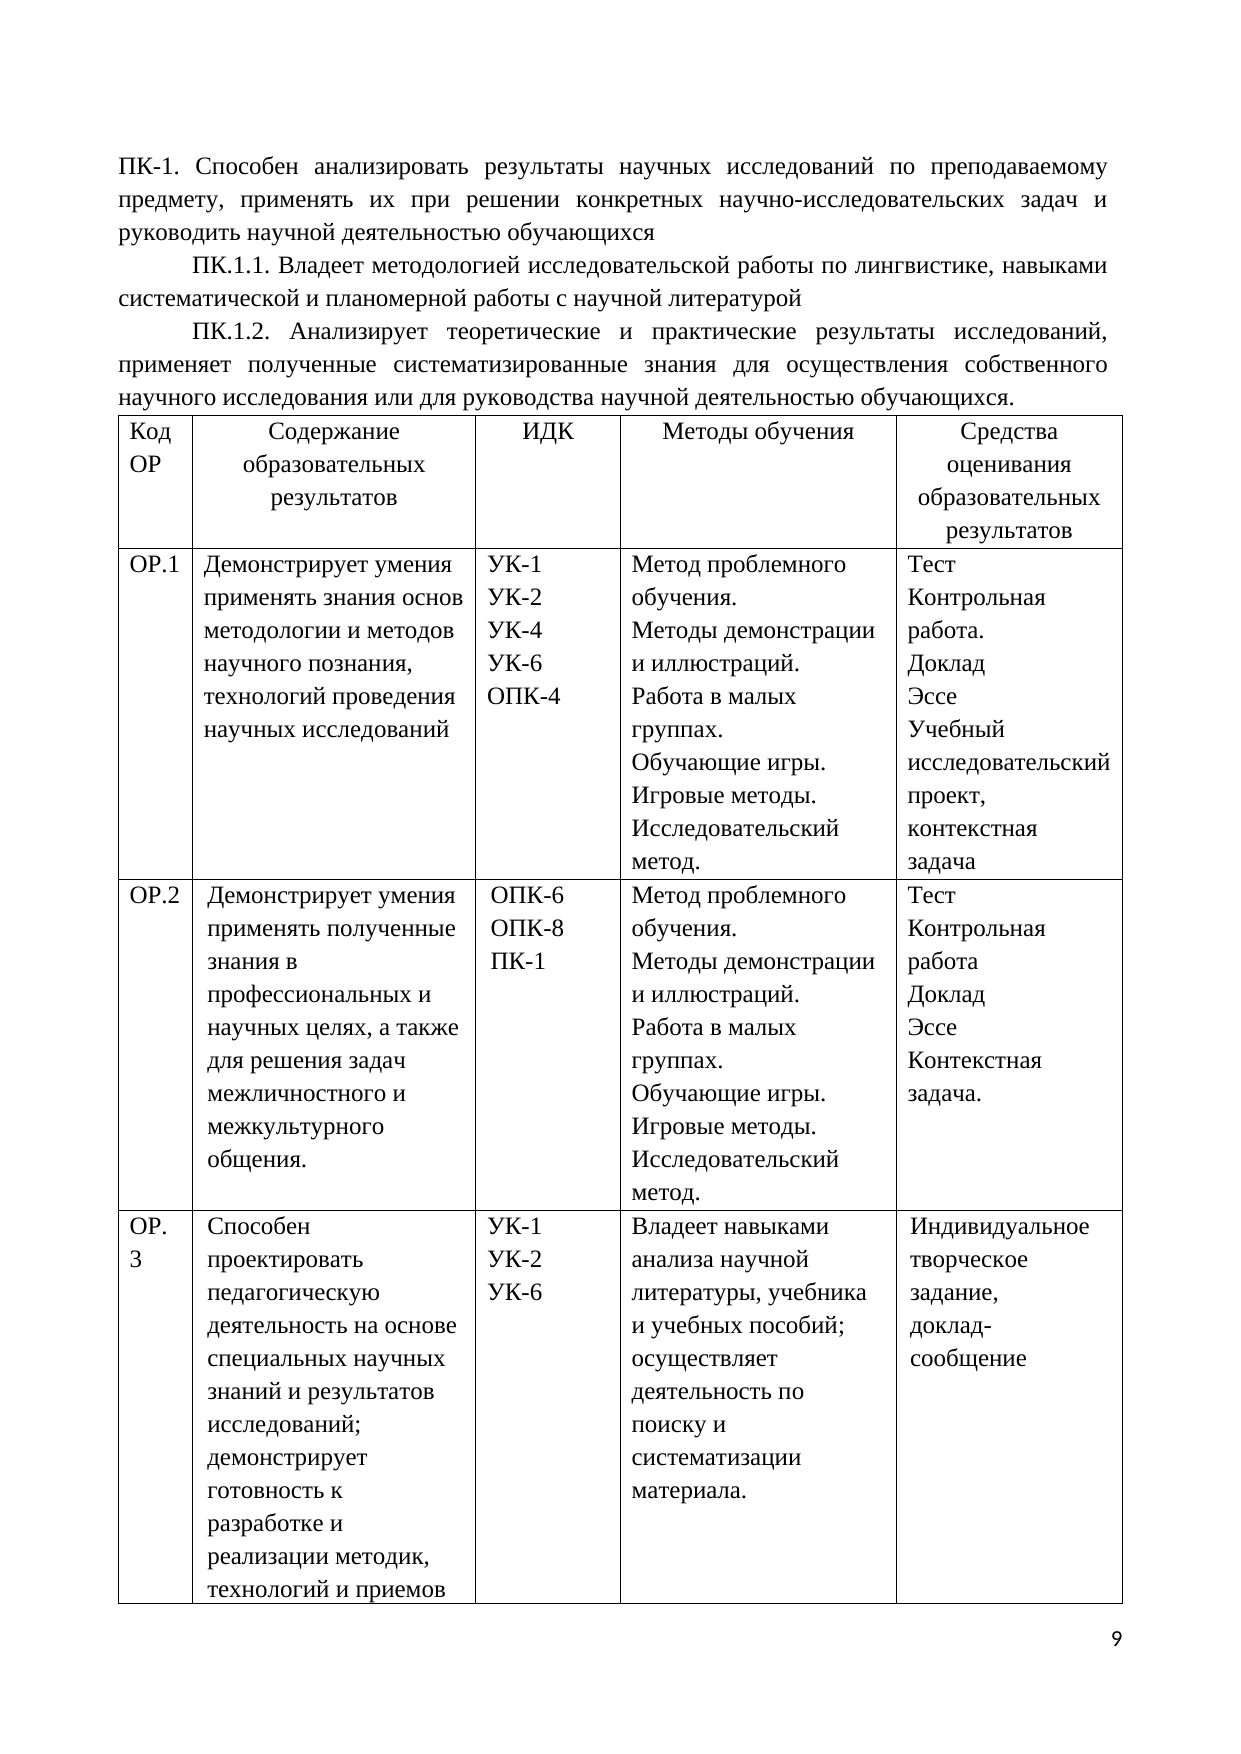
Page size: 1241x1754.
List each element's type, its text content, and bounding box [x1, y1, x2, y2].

table_cell Тест Контрольная работа. Доклад Эссе Учебный исследовательский проект, контекстная задача [897, 549, 1122, 879]
table_cell ОР.1 [119, 549, 192, 879]
table_cell ОР. 3 [119, 1211, 192, 1603]
table_cell Метод проблемного обучения. Методы демонстрации и иллюстраций. Работа в малых группах. Обучающие игры. Игровые методы. Исследовательский метод. [621, 880, 896, 1210]
table_header Средства оценивания образовательных результатов [897, 416, 1122, 548]
text ПК.1.2. Анализирует теоретические и практические результаты исследований, применяет полученные систематизированные знания для осуществления собственного научного исследования или для руководства научной деятельностью обучающихся. [118, 316, 1108, 411]
table_cell Тест Контрольная работа Доклад Эссе Контекстная задача. [897, 880, 1122, 1210]
table_header Код ОР [119, 416, 192, 548]
table_cell Демонстрирует умения применять знания основ методологии и методов научного познания, технологий проведения научных исследований [193, 549, 475, 879]
table_cell ОПК-6 ОПК-8 ПК-1 [476, 880, 620, 1210]
table_header Методы обучения [621, 416, 896, 548]
text ПК-1. Способен анализировать результаты научных исследований по преподаваемому предмету, применять их при решении конкретных научно-исследовательских задач и руководить научной деятельностью обучающихся [118, 151, 1108, 246]
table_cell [193, 1211, 475, 1603]
text ПК.1.1. Владеет методологией исследовательской работы по лингвистике, навыками систематической и планомерной работы с научной литературой [118, 250, 1108, 312]
table_cell УК-1 УК-2 УК-6 [476, 1211, 620, 1603]
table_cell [897, 1211, 1122, 1603]
table_cell Демонстрирует умения применять полученные знания в профессиональных и научных целях, а также для решения задач межличностного и межкультурного общения. [193, 880, 475, 1210]
table_cell ОР.2 [119, 880, 192, 1210]
table_header ИДК [476, 416, 620, 548]
table_cell УК-1 УК-2 УК-4 УК-6 ОПК-4 [476, 549, 620, 879]
table_header Содержание образовательных результатов [193, 416, 475, 548]
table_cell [621, 1211, 896, 1603]
table_cell Метод проблемного обучения. Методы демонстрации и иллюстраций. Работа в малых группах. Обучающие игры. Игровые методы. Исследовательский метод. [621, 549, 896, 879]
